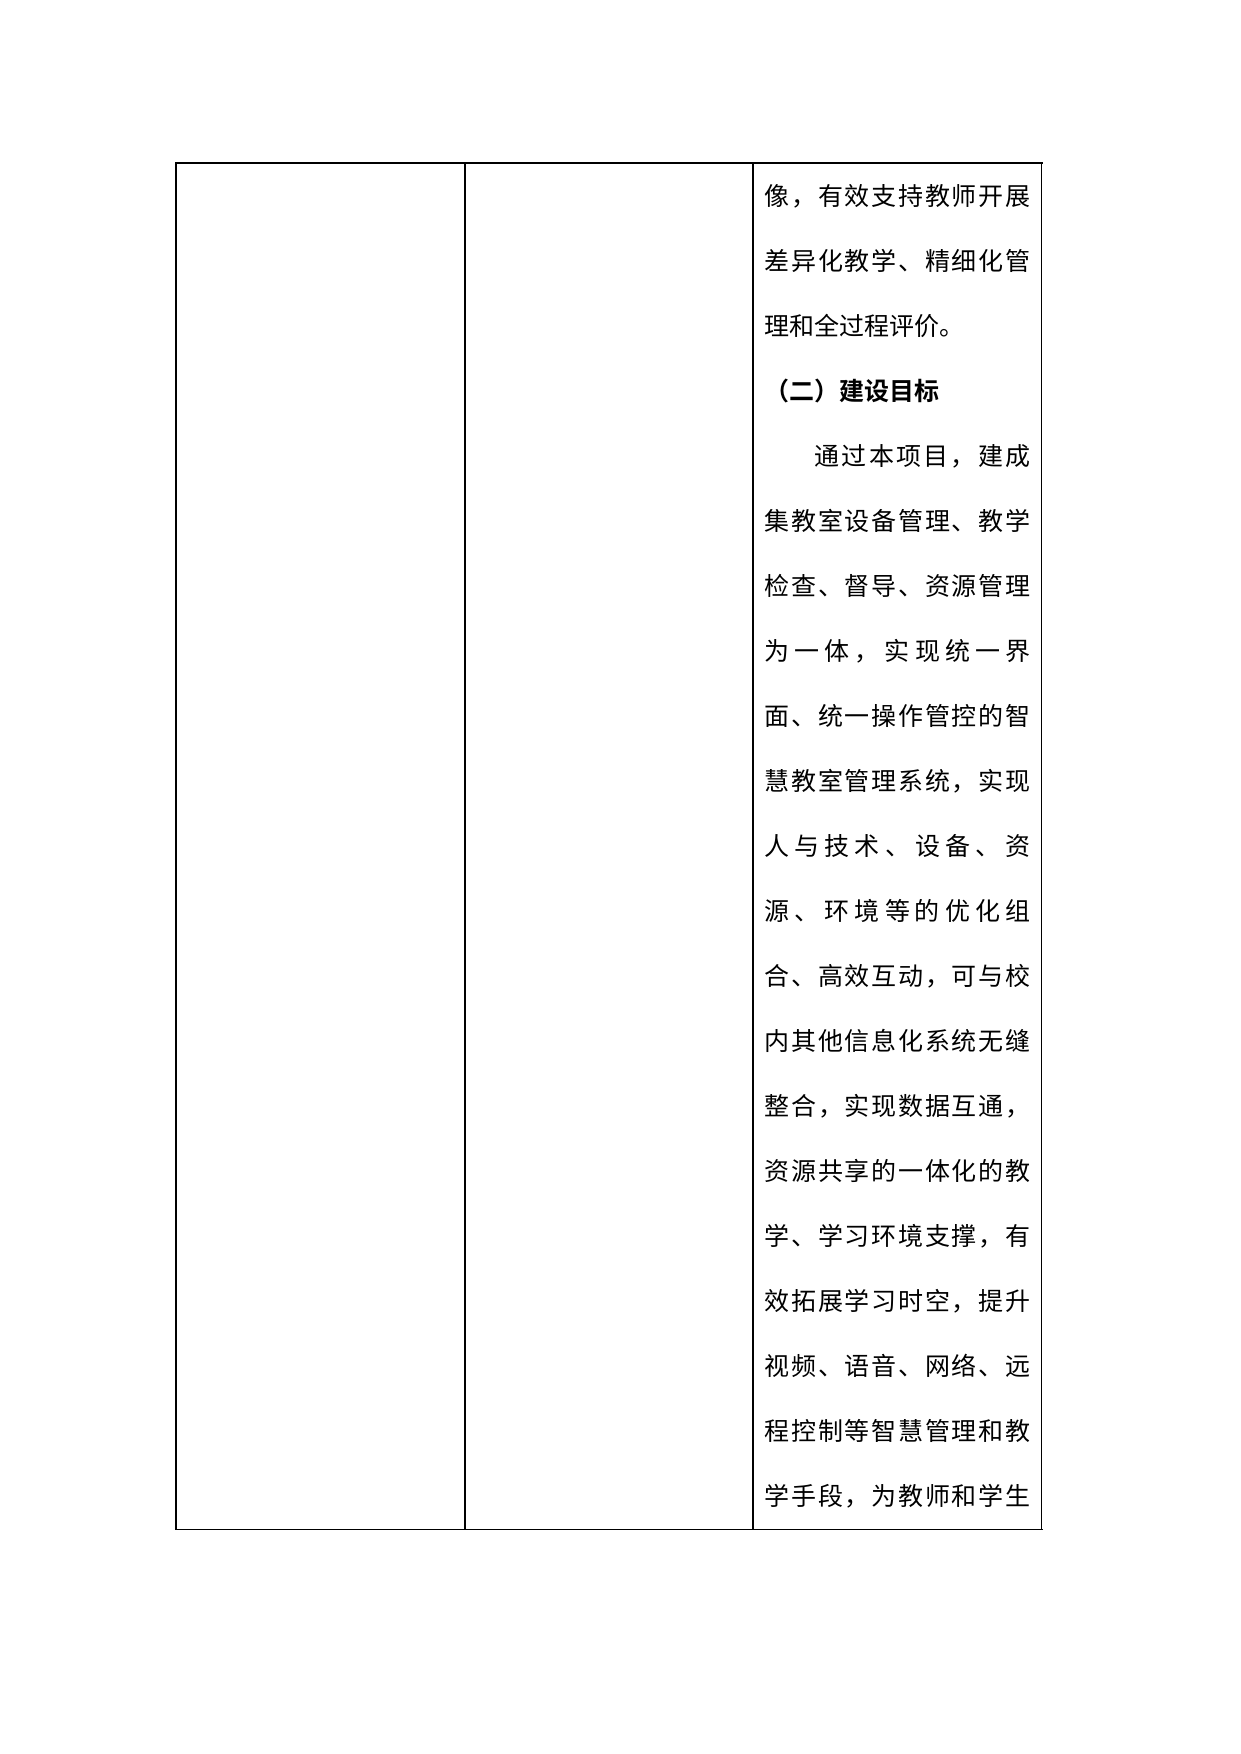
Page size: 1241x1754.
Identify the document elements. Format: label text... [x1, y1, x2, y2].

table_cell [466, 164, 752, 1528]
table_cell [754, 164, 1041, 1528]
table_cell 1 [177, 164, 464, 1528]
